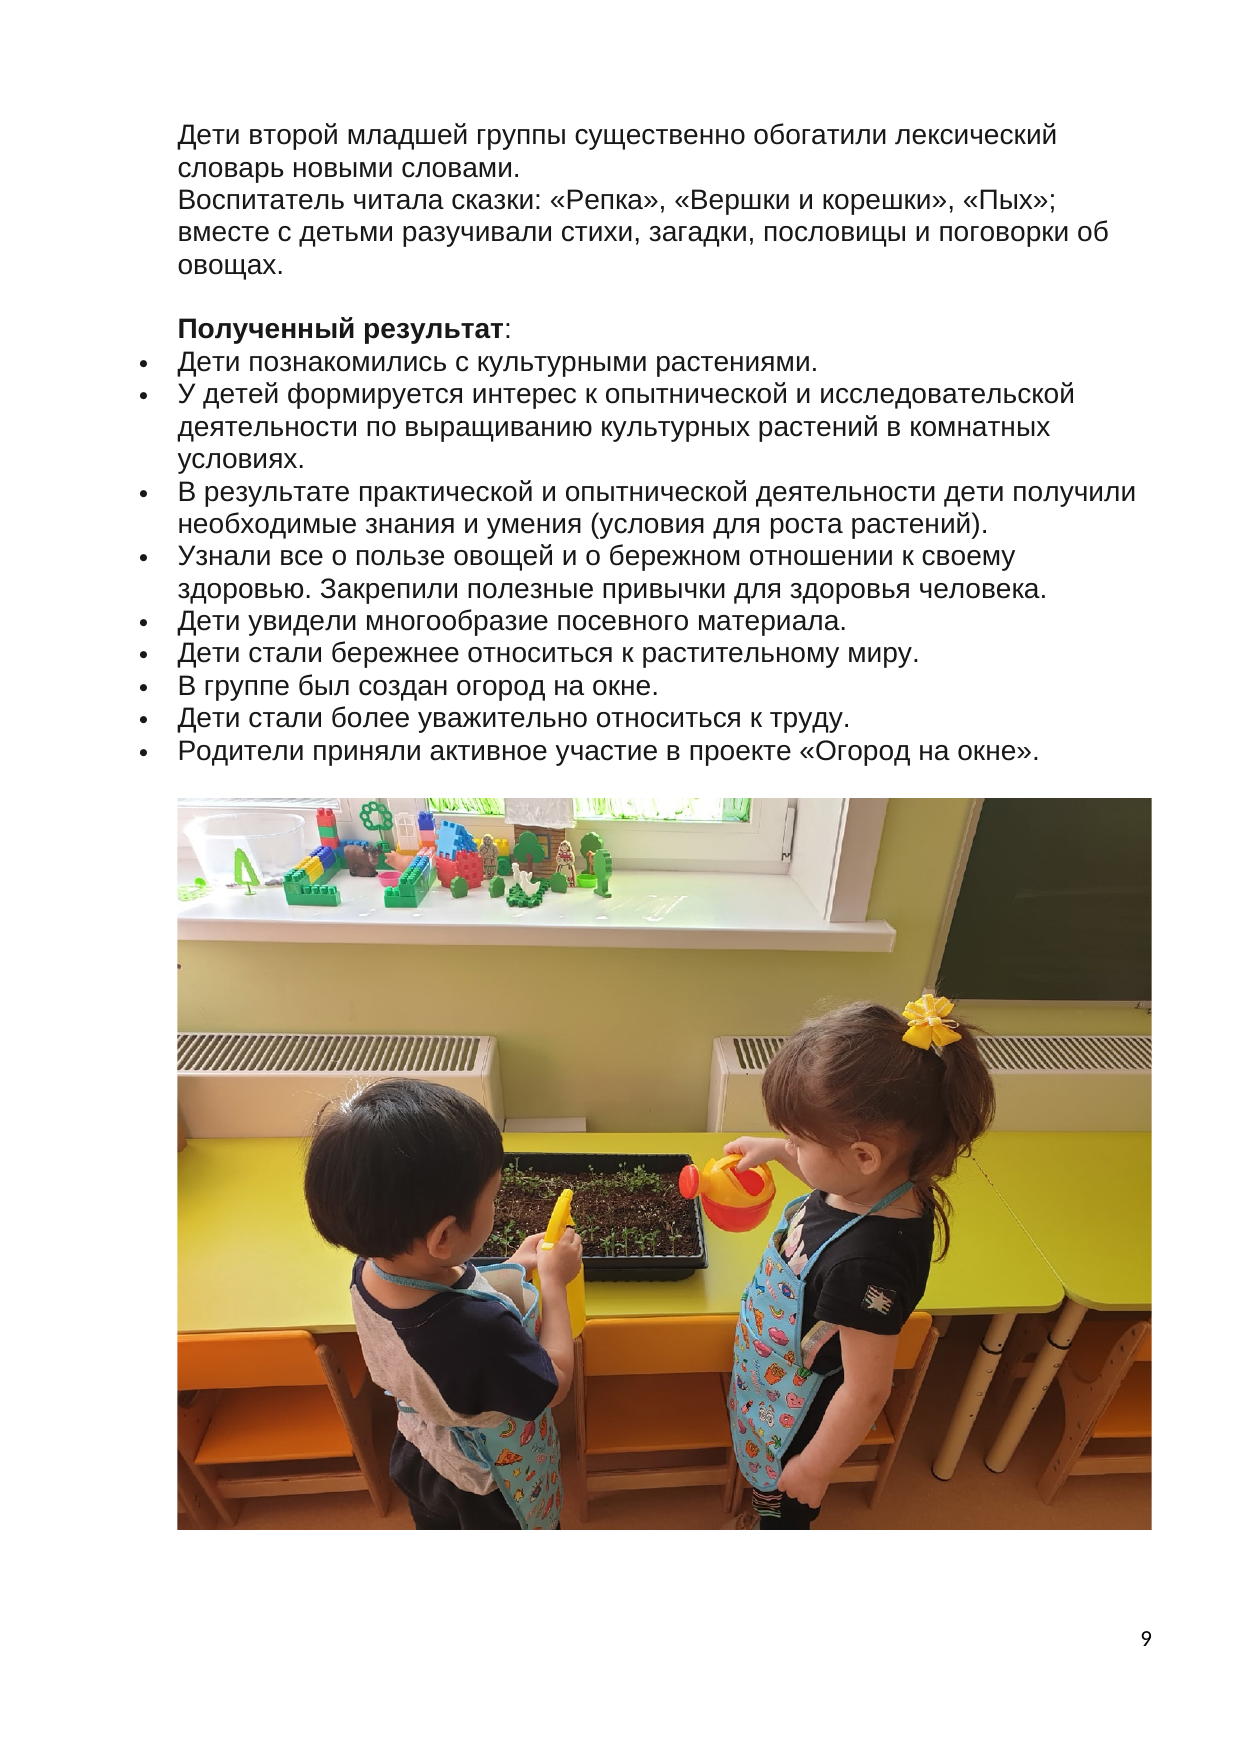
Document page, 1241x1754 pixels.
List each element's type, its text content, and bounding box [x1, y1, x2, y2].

list Дети увидели многообразие посевного материала. [140, 604, 1152, 636]
list У детей формируется интерес к опытнической и исследовательской деятельности по выращиванию культурных растений в комнатных условиях. [140, 377, 1152, 474]
picture [177, 798, 1152, 1530]
list Родители приняли активное участие в проекте «Огород на окне». [140, 734, 1152, 766]
text Дети второй младшей группы существенно обогатили лексический словарь новыми словами. [177, 118, 1152, 183]
list Узнали все о пользе овощей и о бережном отношении к своему здоровью. Закрепили полезные привычки для здоровья человека. [140, 539, 1152, 604]
list В группе был создан огород на окне. [140, 669, 1152, 701]
list Дети стали бережнее относиться к растительному миру. [140, 636, 1152, 669]
list Дети познакомились с культурными растениями. [140, 345, 1152, 377]
list Дети стали более уважительно относиться к труду. [140, 701, 1152, 734]
text Воспитатель читала сказки: «Репка», «Вершки и корешки», «Пых»; вместе с детьми разучивали стихи, загадки, пословицы и поговорки об овощах. [177, 183, 1152, 280]
text Полученный результат: [177, 312, 1152, 345]
list В результате практической и опытнической деятельности дети получили необходимые знания и умения (условия для роста растений). [140, 474, 1152, 539]
